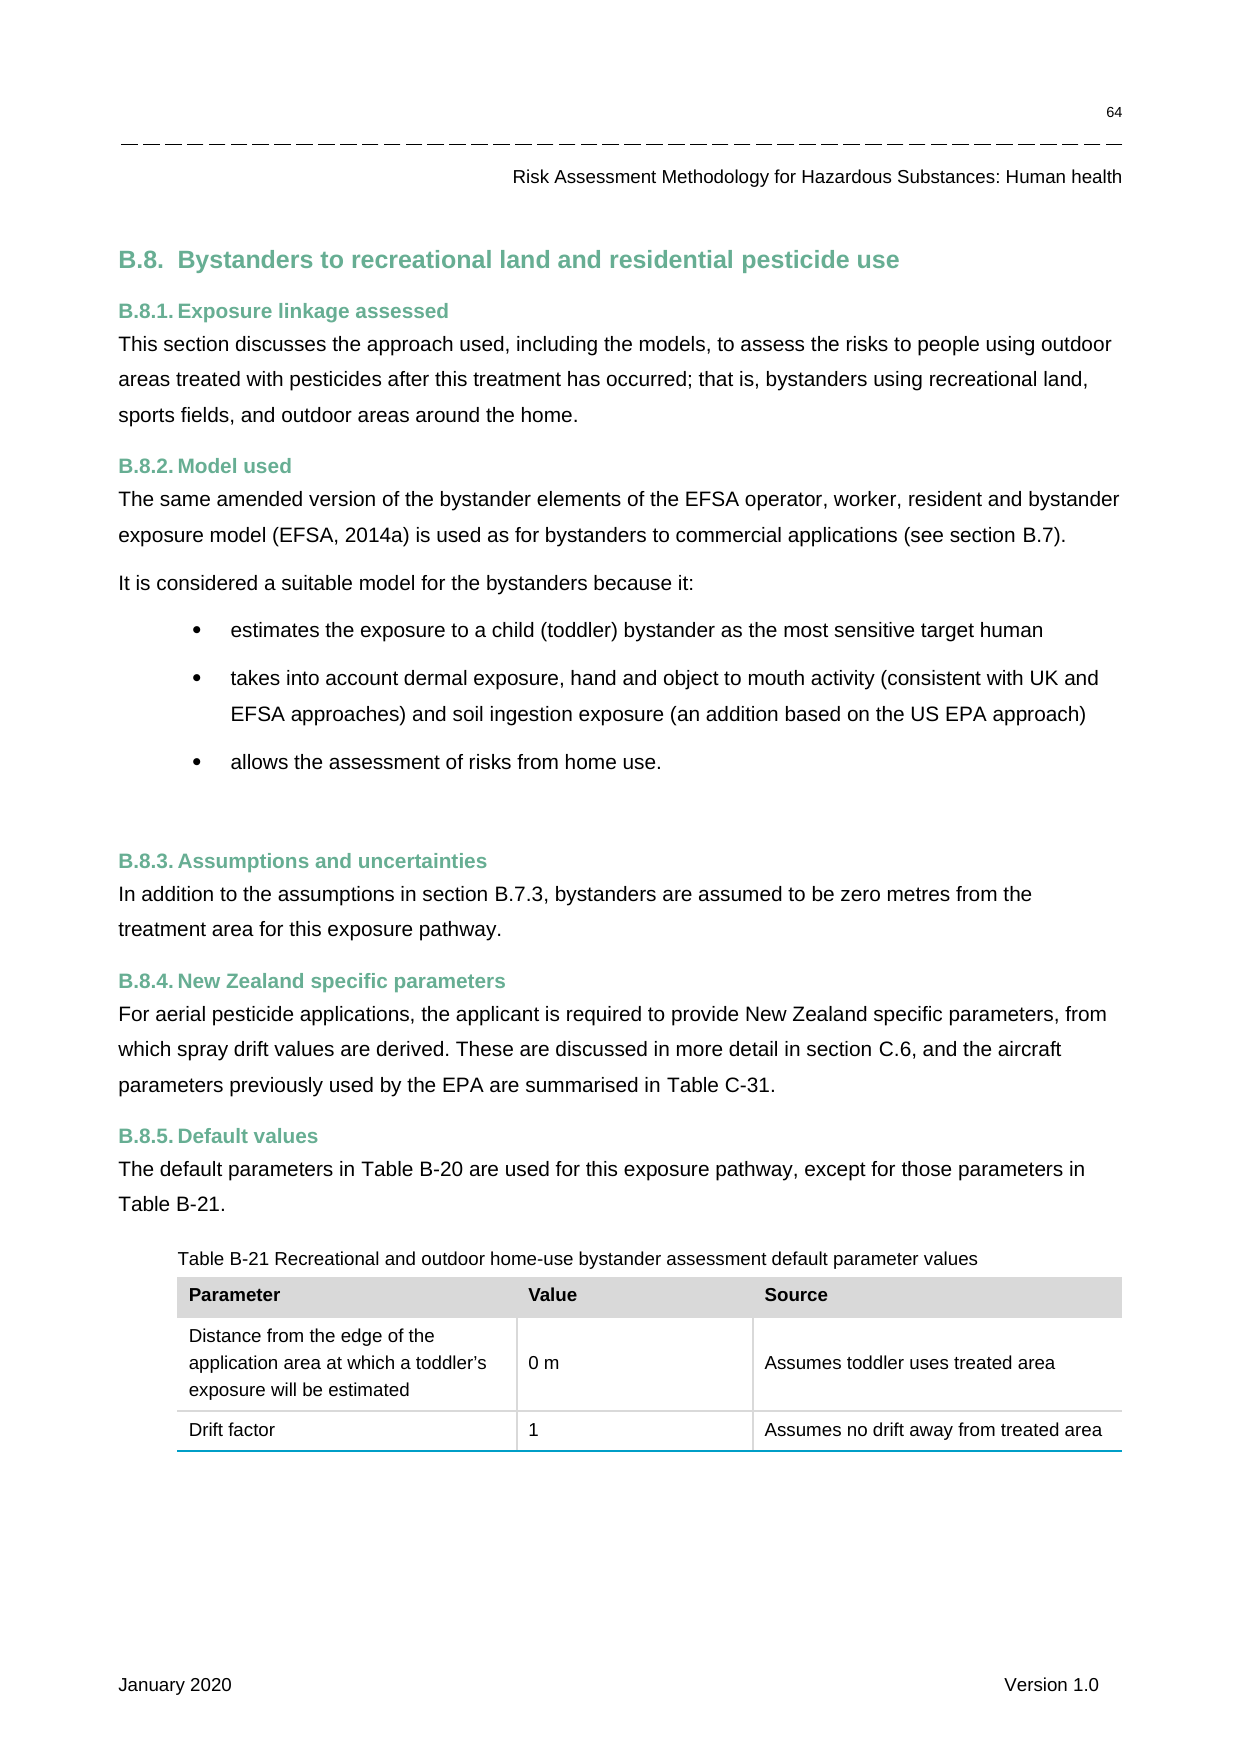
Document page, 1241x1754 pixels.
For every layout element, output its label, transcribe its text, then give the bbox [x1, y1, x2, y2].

table_cell Distance from the edge of the application area at which a toddler’s exposure will be estimated [177, 1318, 516, 1410]
table_cell 0 m [518, 1318, 752, 1410]
subtitle New Zealand specific parameters [118, 969, 1122, 993]
subtitle Assumptions and uncertainties [118, 849, 1122, 873]
text In addition to the assumptions in section B.7.3, bystanders are assumed to be zero metres from the treatment area for this exposure pathway. [118, 873, 1122, 944]
list estimates the exposure to a child (toddler) bystander as the most sensitive target human [193, 609, 1122, 645]
text It is considered a suitable model for the bystanders because it: [118, 562, 1122, 597]
text This section discusses the approach used, including the models, to assess the risks to people using outdoor areas treated with pesticides after this treatment has occurred; that is, bystanders using recreational land, sports fields, and outdoor areas around the home. [118, 323, 1122, 429]
table_header Value [517, 1277, 753, 1315]
table_cell Assumes no drift away from treated area [754, 1412, 1122, 1450]
text The same amended version of the bystander elements of the EFSA operator, worker, resident and bystander exposure model (EFSA, 2014a) is used as for bystanders to commercial applications (see section B.7). [118, 478, 1122, 549]
table_cell Drift factor [177, 1412, 516, 1450]
subtitle Bystanders to recreational land and residential pesticide use [118, 245, 1122, 274]
table_cell 1 [518, 1412, 752, 1450]
subtitle Exposure linkage assessed [118, 299, 1122, 323]
table_header Source [753, 1277, 1122, 1315]
list allows the assessment of risks from home use. [193, 741, 1122, 776]
list takes into account dermal exposure, hand and object to mouth activity (consistent with UK and EFSA approaches) and soil ingestion exposure (an addition based on the US EPA approach) [193, 657, 1122, 728]
subtitle Default values [118, 1124, 1122, 1148]
table_cell Assumes toddler uses treated area [754, 1318, 1122, 1410]
subtitle Model used [118, 454, 1122, 478]
table_header Parameter [177, 1277, 517, 1315]
